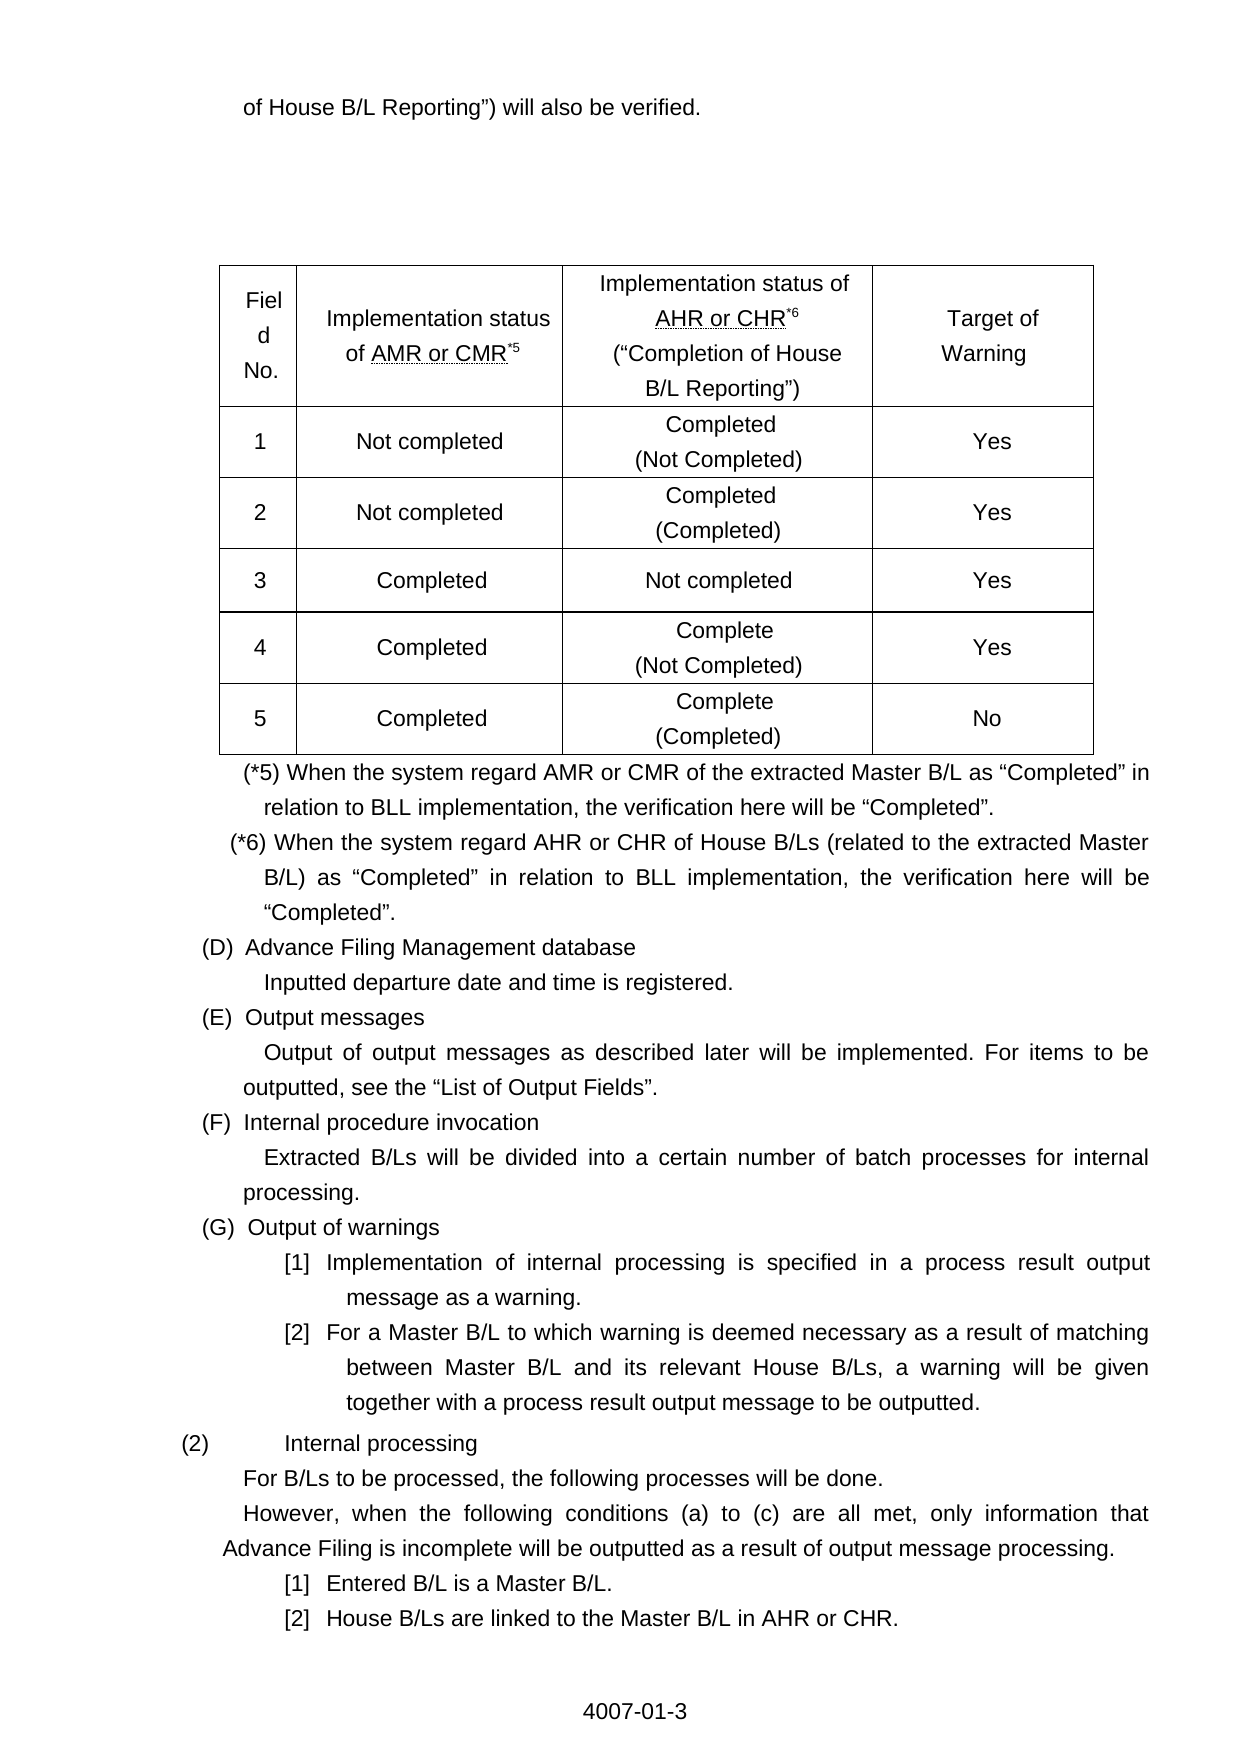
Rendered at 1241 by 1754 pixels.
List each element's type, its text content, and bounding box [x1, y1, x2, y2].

table_cell 5 [220, 684, 296, 753]
table_header Implementation status of AMR or CMR*5 [297, 266, 562, 406]
table_cell Complete (Completed) [563, 684, 872, 753]
table_cell Completed (Completed) [563, 478, 872, 548]
table_cell Yes [873, 613, 1093, 682]
text Inputted departure date and time is registered. [226, 964, 1150, 999]
table_header Implementation status of AHR or CHR*6 (“Completion of House B/L Reporting”) [563, 266, 872, 406]
text (E) Output messages [189, 999, 1150, 1034]
text [2] House B/Ls are linked to the Master B/L in AHR or CHR. [282, 1601, 1150, 1636]
text [1] Implementation of internal processing is specified in a process result output message as a warning. [282, 1244, 1150, 1314]
table_cell Completed [297, 613, 562, 682]
table_header Target of Warning [873, 266, 1093, 406]
list Internal processing [161, 1426, 1150, 1461]
table_cell Complete (Not Completed) [563, 613, 872, 682]
text (*5) When the system regard AMR or CMR of the extracted Master B/L as “Completed” in relation to BLL implementation, the verification here will be “Completed”. [223, 754, 1150, 824]
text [226, 89, 1150, 124]
table_cell Not completed [297, 478, 562, 548]
table_cell Yes [873, 478, 1093, 548]
text Extracted B/Ls will be divided into a certain number of batch processes for internal processing. [226, 1139, 1150, 1209]
table_cell 4 [220, 613, 296, 682]
table_cell 2 [220, 478, 296, 548]
text (F) Internal procedure invocation [189, 1104, 1150, 1139]
table_cell Not completed [563, 549, 872, 611]
table_cell Completed [297, 684, 562, 753]
text (D) Advance Filing Management database [189, 929, 1150, 964]
text For B/Ls to be processed, the following processes will be done. [202, 1461, 1150, 1496]
table_cell 3 [220, 549, 296, 611]
text However, when the following conditions (a) to (c) are all met, only information that Advance Filing is incomplete will be outputted as a result of output message processing. [202, 1496, 1150, 1566]
table_cell Not completed [297, 407, 562, 477]
table_header Field No. [220, 266, 296, 406]
text [1] Entered B/L is a Master B/L. [282, 1566, 1150, 1601]
table_cell Completed (Not Completed) [563, 407, 872, 477]
text (*6) When the system regard AHR or CHR of House B/Ls (related to the extracted Master B/L) as “Completed” in relation to BLL implementation, the verification here will be “Completed”. [208, 824, 1150, 929]
table_cell No [873, 684, 1093, 753]
text (G) Output of warnings [189, 1209, 1150, 1244]
table_cell Yes [873, 407, 1093, 477]
text Output of output messages as described later will be implemented. For items to be outputted, see the “List of Output Fields”. [226, 1034, 1150, 1104]
text [2] For a Master B/L to which warning is deemed necessary as a result of matching between Master B/L and its relevant House B/Ls, a warning will be given together with a process result output message to be outputted. [282, 1314, 1150, 1419]
table_cell 1 [220, 407, 296, 477]
table_cell Yes [873, 549, 1093, 611]
table_cell Completed [297, 549, 562, 611]
